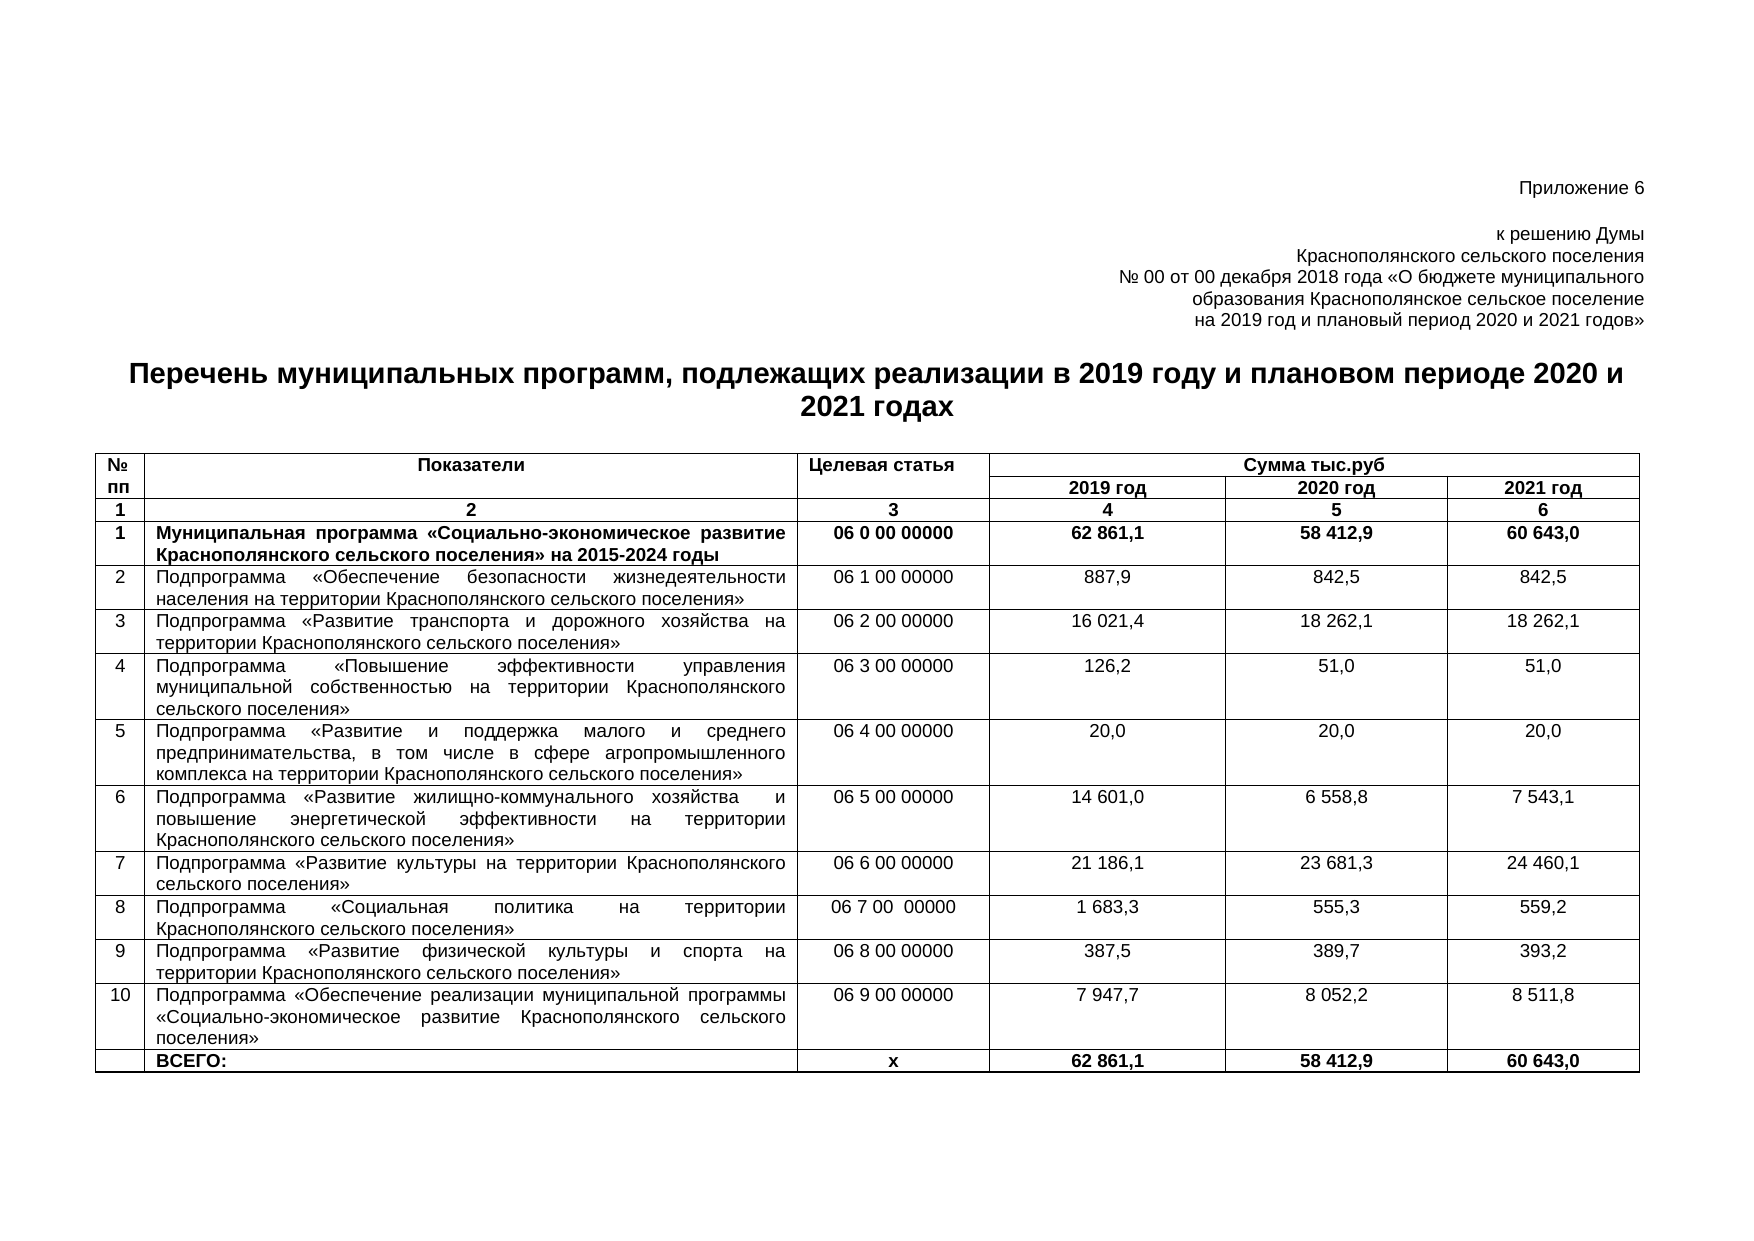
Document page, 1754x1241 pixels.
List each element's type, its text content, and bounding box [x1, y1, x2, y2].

table_cell 51,0 [1448, 654, 1639, 719]
table_cell 18 262,1 [1448, 610, 1639, 653]
table_cell 06 1 00 00000 [798, 566, 989, 609]
table_cell 62 861,1 [990, 1050, 1225, 1071]
table_cell 6 558,8 [1226, 786, 1447, 851]
table_cell 559,2 [1448, 896, 1639, 939]
text образования Краснополянское сельское поселение [118, 287, 1644, 309]
table_cell 20,0 [990, 720, 1225, 785]
table_cell Подпрограмма «Социальная политика на территории Краснополянского сельского поселения» [145, 896, 797, 939]
table_cell 06 5 00 00000 [798, 786, 989, 851]
table_cell 18 262,1 [1226, 610, 1447, 653]
table_cell 6 [1448, 499, 1639, 521]
table_cell Подпрограмма «Развитие жилищно-коммунального хозяйства и повышение энергетической эффективности на территории Краснополянского сельского поселения» [145, 786, 797, 851]
table_cell 1 683,3 [990, 896, 1225, 939]
subtitle Перечень муниципальных программ, подлежащих реализации в 2019 году и плановом периоде 2020 и 2021 годах [118, 356, 1636, 423]
table_cell 51,0 [1226, 654, 1447, 719]
table_cell Подпрограмма «Обеспечение безопасности жизнедеятельности населения на территории Краснополянского сельского поселения» [145, 566, 797, 609]
table_header № пп [96, 454, 144, 498]
text № 00 от 00 декабря 2018 года «О бюджете муниципального [118, 266, 1644, 287]
table_cell 3 [96, 610, 144, 653]
table_cell 06 4 00 00000 [798, 720, 989, 785]
table_cell 555,3 [1226, 896, 1447, 939]
table_cell 06 3 00 00000 [798, 654, 989, 719]
table_cell Подпрограмма «Развитие культуры на территории Краснополянского сельского поселения» [145, 852, 797, 895]
text к решению Думы [118, 223, 1644, 244]
table_cell Подпрограмма «Повышение эффективности управления муниципальной собственностью на территории Краснополянского сельского поселения» [145, 654, 797, 719]
table_cell 06 2 00 00000 [798, 610, 989, 653]
table_cell 1 [96, 499, 144, 521]
table_cell 06 8 00 00000 [798, 940, 989, 983]
table_cell 58 412,9 [1226, 1050, 1447, 1071]
table_cell 62 861,1 [990, 522, 1225, 565]
table_cell 06 9 00 00000 [798, 984, 989, 1049]
table_cell 4 [96, 654, 144, 719]
table_header Показатели [145, 454, 797, 498]
table_cell 2 [96, 566, 144, 609]
table_cell 393,2 [1448, 940, 1639, 983]
table_cell 126,2 [990, 654, 1225, 719]
table_cell 14 601,0 [990, 786, 1225, 851]
table_cell 887,9 [990, 566, 1225, 609]
table_header Целевая статья [798, 454, 989, 498]
table_cell 20,0 [1448, 720, 1639, 785]
table_cell Муниципальная программа «Социально-экономическое развитие Краснополянского сельского поселения» на 2015-2024 годы [145, 522, 797, 565]
table_cell 60 643,0 [1448, 1050, 1639, 1071]
table_cell 2019 год [990, 477, 1225, 498]
table_cell 10 [96, 984, 144, 1049]
table_cell 21 186,1 [990, 852, 1225, 895]
table_cell 6 [96, 786, 144, 851]
table_cell 9 [96, 940, 144, 983]
table_cell 06 0 00 00000 [798, 522, 989, 565]
table_cell 06 7 00 00000 [798, 896, 989, 939]
table_cell 7 [96, 852, 144, 895]
table_cell [96, 1050, 144, 1071]
table_cell 8 052,2 [1226, 984, 1447, 1049]
table_cell 2 [145, 499, 797, 521]
table_header Сумма тыс.руб [990, 454, 1639, 476]
table_cell Подпрограмма «Развитие физической культуры и спорта на территории Краснополянского сельского поселения» [145, 940, 797, 983]
table_cell Подпрограмма «Развитие транспорта и дорожного хозяйства на территории Краснополянского сельского поселения» [145, 610, 797, 653]
table_cell 389,7 [1226, 940, 1447, 983]
table_cell 06 6 00 00000 [798, 852, 989, 895]
text на 2019 год и плановый период 2020 и 2021 годов» [118, 309, 1644, 331]
table_cell 16 021,4 [990, 610, 1225, 653]
table_cell 2021 год [1448, 477, 1639, 498]
table_cell Подпрограмма «Развитие и поддержка малого и среднего предпринимательства, в том числе в сфере агропромышленного комплекса на территории Краснополянского сельского поселения» [145, 720, 797, 785]
table_cell 842,5 [1448, 566, 1639, 609]
table_cell ВСЕГО: [145, 1050, 797, 1071]
table_cell 23 681,3 [1226, 852, 1447, 895]
table_cell 20,0 [1226, 720, 1447, 785]
table_cell 842,5 [1226, 566, 1447, 609]
table_cell х [798, 1050, 989, 1071]
table_cell 3 [798, 499, 989, 521]
text Краснополянского сельского поселения [118, 244, 1644, 266]
table_cell 7 543,1 [1448, 786, 1639, 851]
table_cell Подпрограмма «Обеспечение реализации муниципальной программы «Социально-экономическое развитие Краснополянского сельского поселения» [145, 984, 797, 1049]
text Приложение 6 [118, 177, 1644, 199]
table_cell 60 643,0 [1448, 522, 1639, 565]
table_cell 8 511,8 [1448, 984, 1639, 1049]
table_cell 24 460,1 [1448, 852, 1639, 895]
table_cell 2020 год [1226, 477, 1447, 498]
table_cell 4 [990, 499, 1225, 521]
table_cell 5 [1226, 499, 1447, 521]
table_cell 7 947,7 [990, 984, 1225, 1049]
table_cell 387,5 [990, 940, 1225, 983]
table_cell 1 [96, 522, 144, 565]
table_cell 8 [96, 896, 144, 939]
table_cell 5 [96, 720, 144, 785]
table_cell 58 412,9 [1226, 522, 1447, 565]
